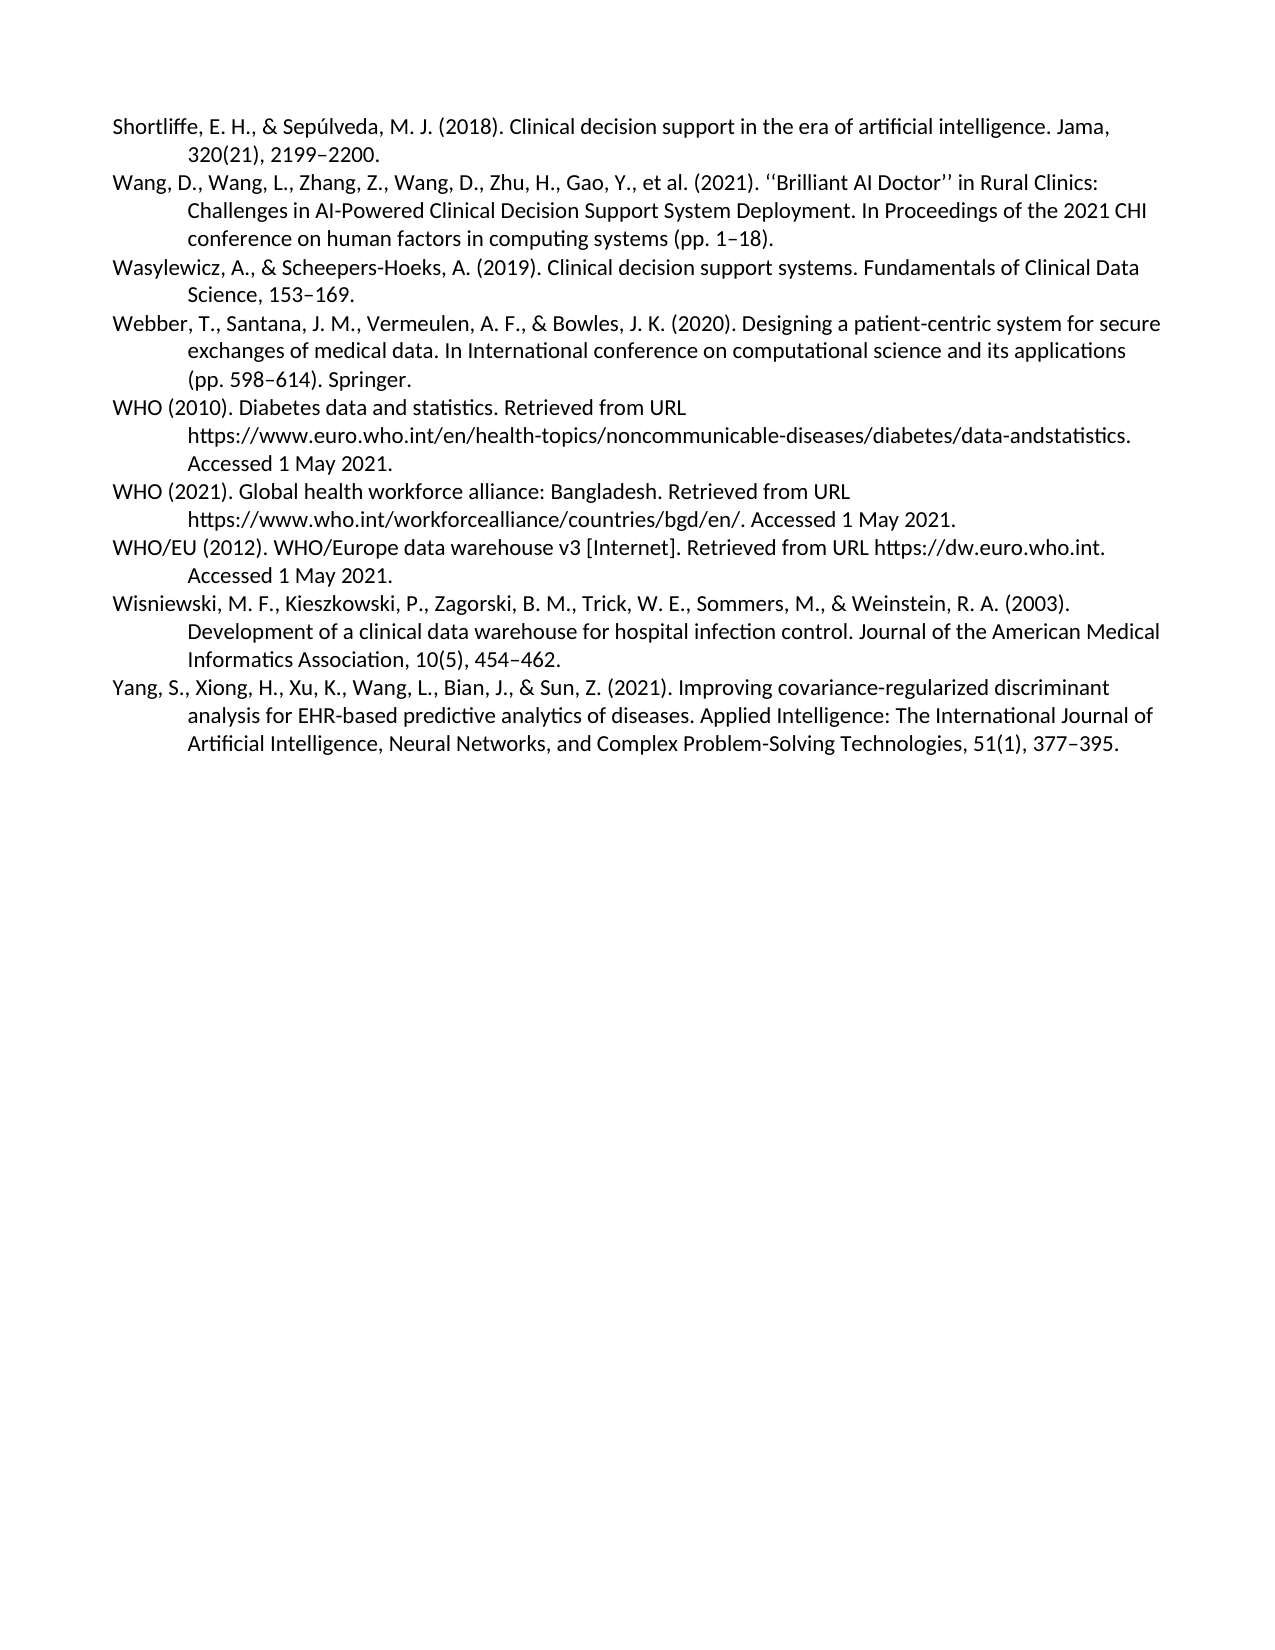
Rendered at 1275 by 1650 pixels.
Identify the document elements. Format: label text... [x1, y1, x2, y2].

text Webber, T., Santana, J. M., Vermeulen, A. F., & Bowles, J. K. (2020). Designing a patient-centric system for secure exchanges of medical data. In International conference on computational science and its applications (pp. 598–614). Springer. [112, 309, 1162, 393]
text Yang, S., Xiong, H., Xu, K., Wang, L., Bian, J., & Sun, Z. (2021). Improving covariance-regularized discriminant analysis for EHR-based predictive analytics of diseases. Applied Intelligence: The International Journal of Artificial Intelligence, Neural Networks, and Complex Problem-Solving Technologies, 51(1), 377–395. [112, 673, 1162, 757]
text Wang, D., Wang, L., Zhang, Z., Wang, D., Zhu, H., Gao, Y., et al. (2021). ‘‘Brilliant AI Doctor’’ in Rural Clinics: Challenges in AI-Powered Clinical Decision Support System Deployment. In Proceedings of the 2021 CHI conference on human factors in computing systems (pp. 1–18). [112, 168, 1162, 253]
text Wisniewski, M. F., Kieszkowski, P., Zagorski, B. M., Trick, W. E., Sommers, M., & Weinstein, R. A. (2003). Development of a clinical data warehouse for hospital infection control. Journal of the American Medical Informatics Association, 10(5), 454–462. [112, 589, 1162, 673]
text WHO (2010). Diabetes data and statistics. Retrieved from URL https://www.euro.who.int/en/health-topics/noncommunicable-diseases/diabetes/data-andstatistics. Accessed 1 May 2021. [112, 393, 1162, 477]
text WHO/EU (2012). WHO/Europe data warehouse v3 [Internet]. Retrieved from URL https://dw.euro.who.int. Accessed 1 May 2021. [112, 533, 1162, 589]
text Wasylewicz, A., & Scheepers-Hoeks, A. (2019). Clinical decision support systems. Fundamentals of Clinical Data Science, 153–169. [112, 253, 1162, 309]
text Shortliffe, E. H., & Sepúlveda, M. J. (2018). Clinical decision support in the era of artificial intelligence. Jama, 320(21), 2199–2200. [112, 112, 1162, 168]
text WHO (2021). Global health workforce alliance: Bangladesh. Retrieved from URL https://www.who.int/workforcealliance/countries/bgd/en/. Accessed 1 May 2021. [112, 477, 1162, 533]
